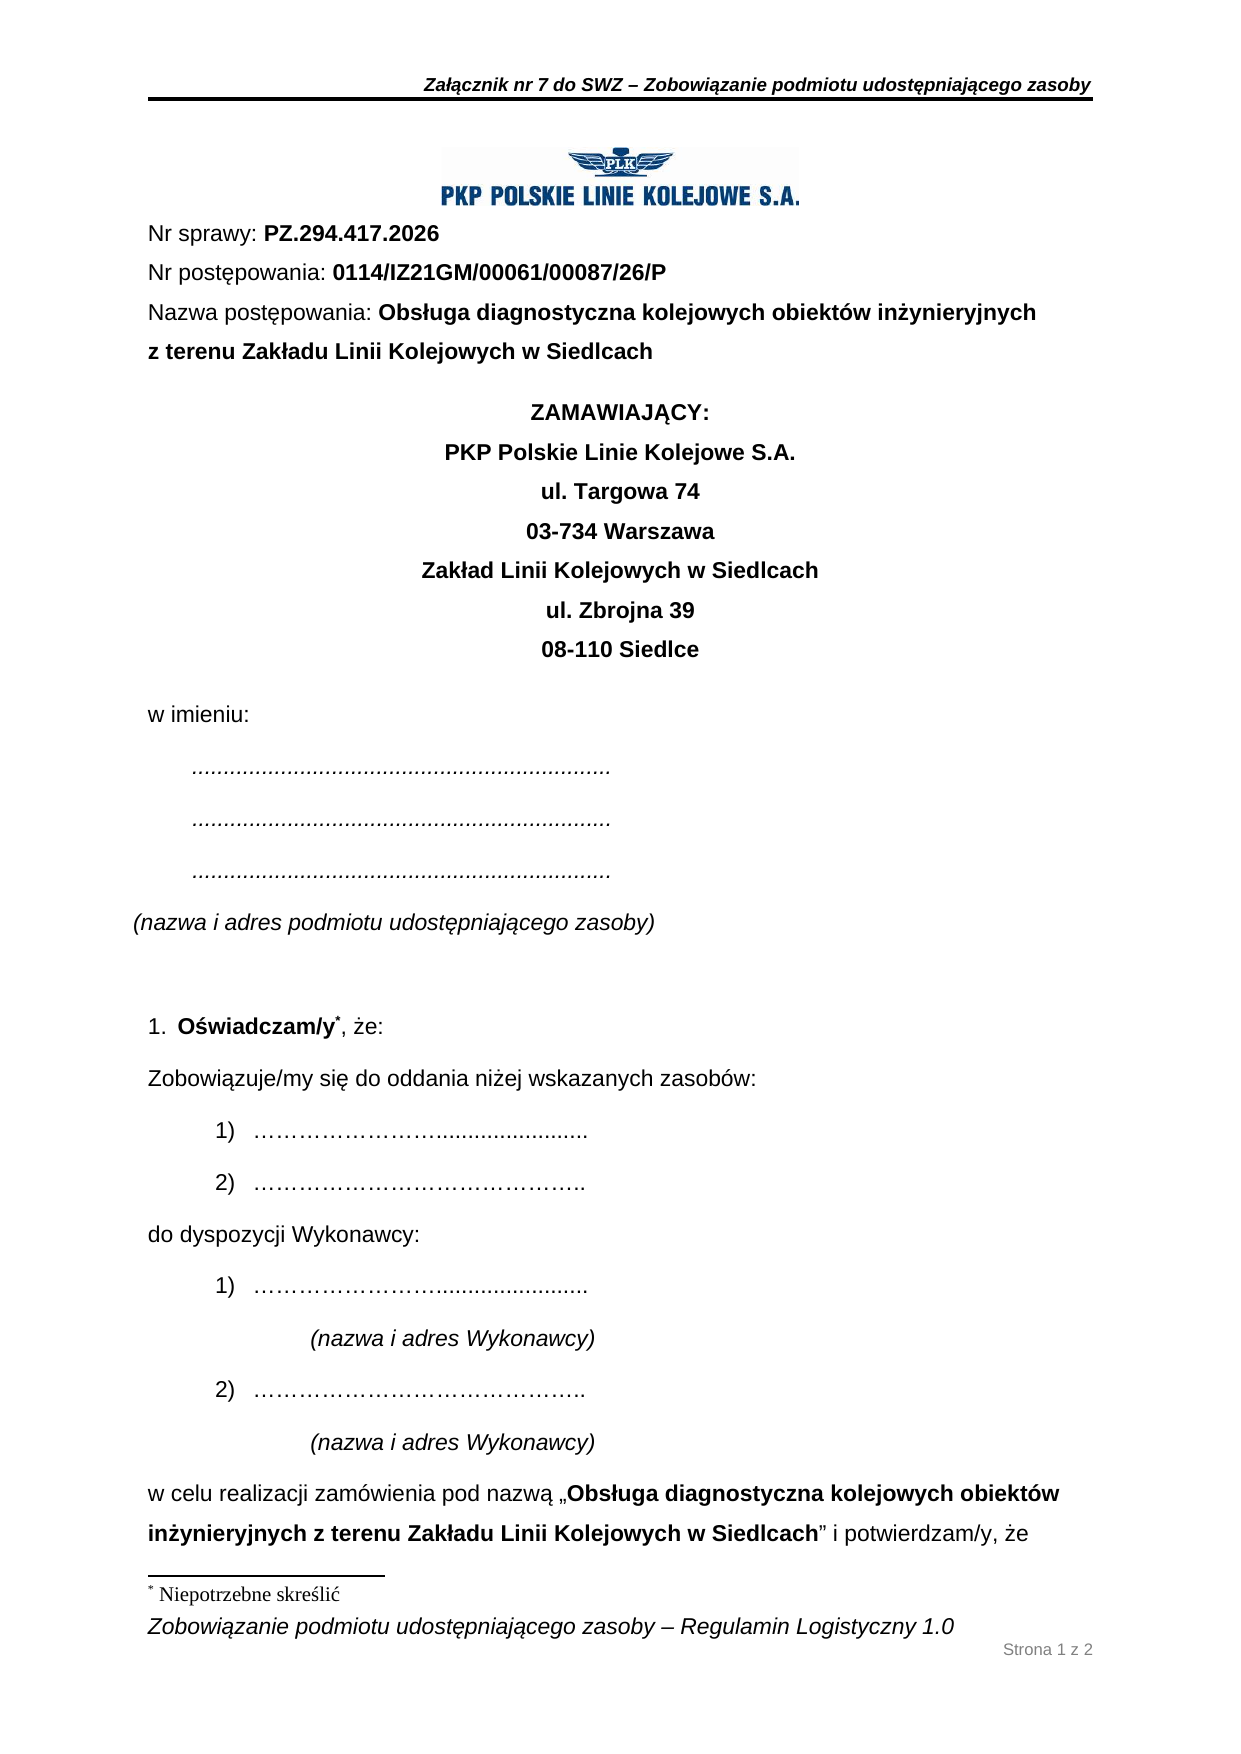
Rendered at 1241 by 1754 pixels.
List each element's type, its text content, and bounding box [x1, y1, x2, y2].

list ……………………........................ [215, 1272, 1093, 1299]
text .................................................................. [192, 753, 1093, 779]
text Zobowiązuje/my się do oddania niżej wskazanych zasobów: [148, 1064, 1093, 1091]
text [148, 1480, 1093, 1546]
text .................................................................. [192, 805, 1093, 831]
text 08-110 Siedlce [148, 636, 1093, 662]
text Nr postępowania: 0114/IZ21GM/00061/00087/26/P [148, 259, 1093, 286]
list …………………………………….. [215, 1168, 1093, 1195]
text (nazwa i adres Wykonawcy) [148, 1324, 620, 1351]
picture [441, 147, 799, 206]
text do dyspozycji Wykonawcy: [148, 1221, 1093, 1247]
text ul. Zbrojna 39 [148, 597, 1093, 623]
text PKP Polskie Linie Kolejowe S.A. [148, 439, 1093, 465]
text ZAMAWIAJĄCY: [148, 399, 1093, 426]
text ul. Targowa 74 [148, 478, 1093, 504]
text Nazwa postępowania: Obsługa diagnostyczna kolejowych obiektów inżynieryjnych z terenu Zakładu Linii Kolejowych w Siedlcach [148, 299, 1093, 364]
text (nazwa i adres podmiotu udostępniającego zasoby) [133, 909, 753, 935]
text Nr sprawy: PZ.294.417.2026 [148, 220, 1093, 246]
text 03-734 Warszawa [148, 518, 1093, 544]
text (nazwa i adres Wykonawcy) [252, 1428, 620, 1455]
list Oświadczam/y, że: [148, 1013, 1093, 1039]
list …………………………………….. [215, 1376, 1093, 1403]
text Zakład Linii Kolejowych w Siedlcach [148, 557, 1093, 583]
text .................................................................. [192, 857, 1093, 883]
text w imieniu: [148, 701, 1093, 727]
list ……………………........................ [215, 1117, 1093, 1143]
